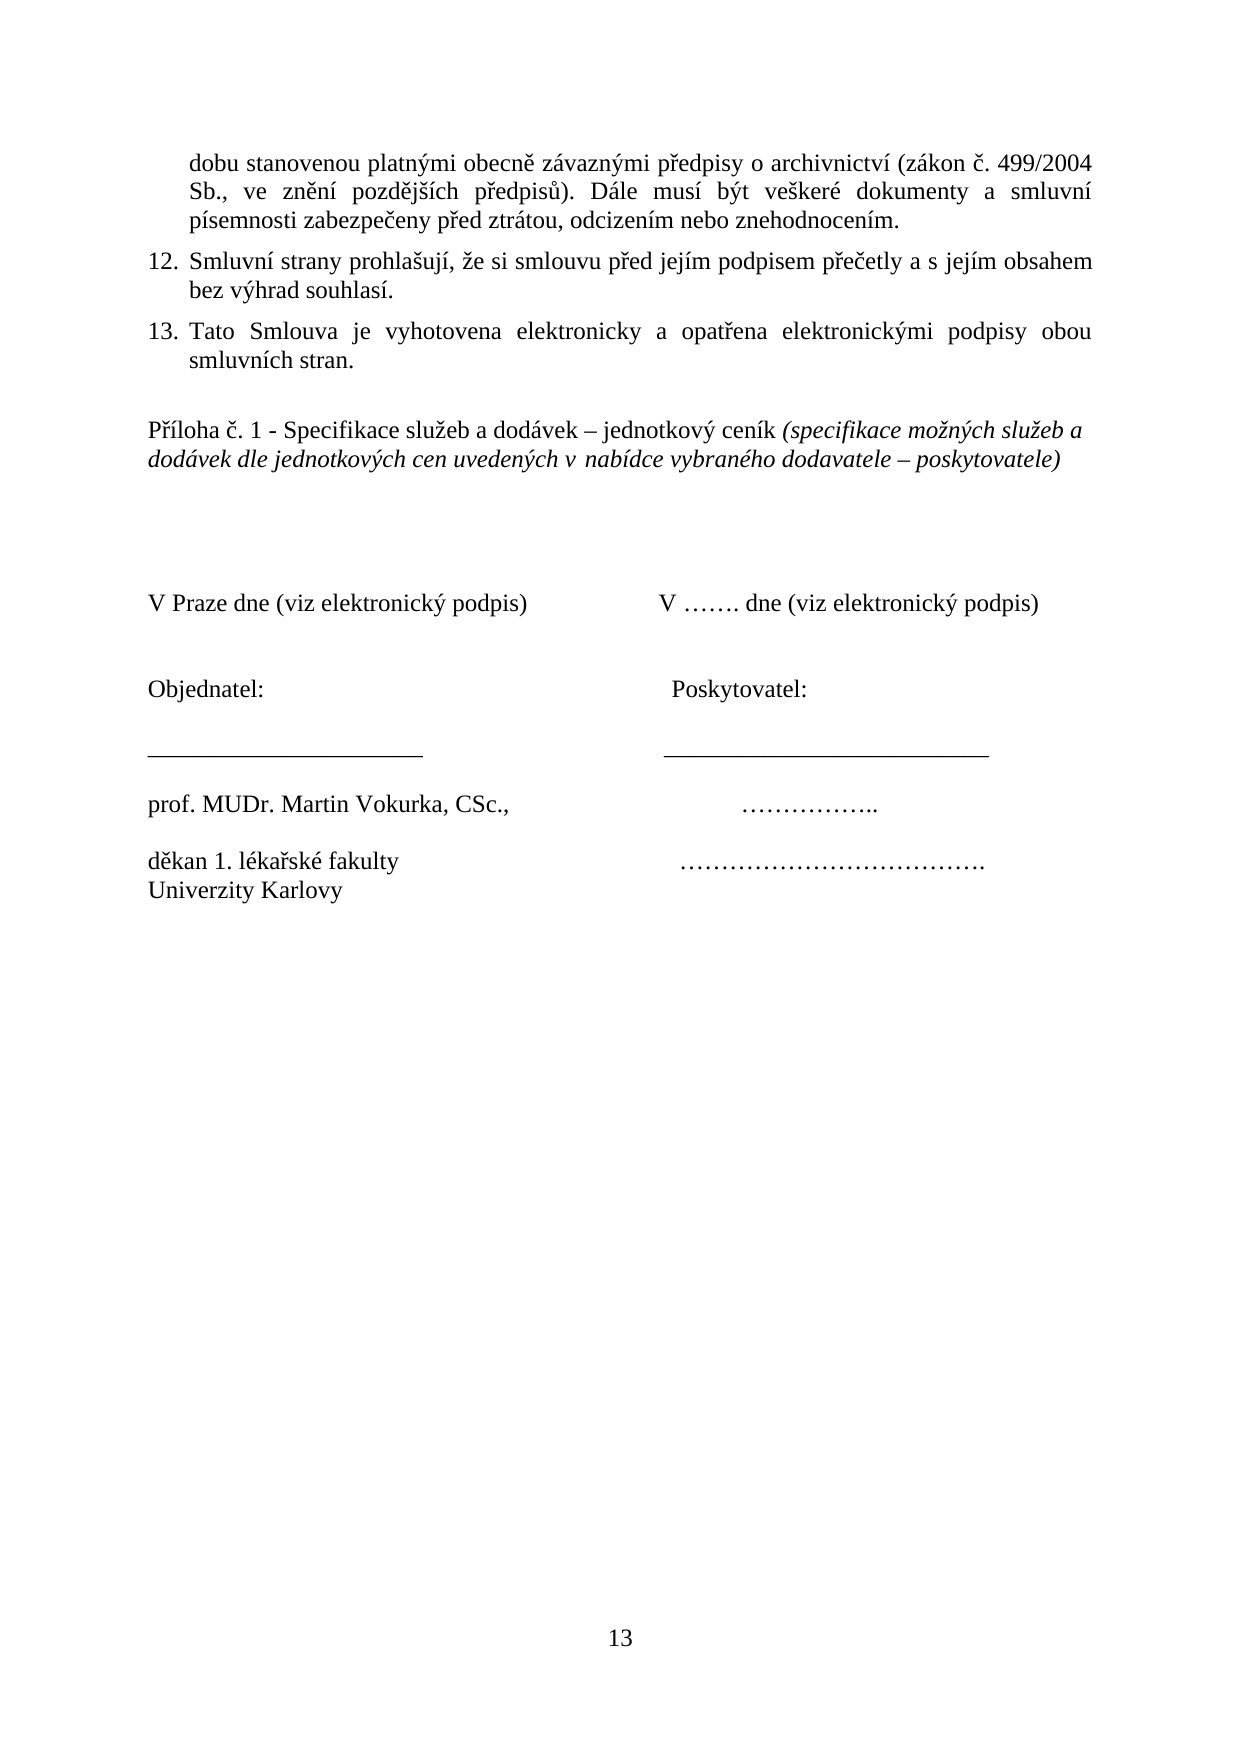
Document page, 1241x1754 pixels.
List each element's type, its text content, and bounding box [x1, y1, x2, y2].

text ______________________ __________________________ [148, 731, 1093, 760]
text Univerzity Karlovy [148, 875, 1093, 904]
text prof. MUDr. Martin Vokurka, CSc., …………….. [148, 789, 1093, 818]
text Objednatel: Poskytovatel: [148, 674, 1093, 703]
text V Praze dne (viz elektronický podpis) V ……. dne (viz elektronický podpis) [148, 588, 1093, 616]
text Příloha č. 1 - Specifikace služeb a dodávek – jednotkový ceník (specifikace možných služeb a dodávek dle jednotkových cen uvedených v nabídce vybraného dodavatele – poskytovatele) [148, 415, 1093, 473]
text děkan 1. lékařské fakulty ………………………………. [148, 846, 1093, 875]
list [148, 148, 1093, 234]
list Smluvní strany prohlašují, že si smlouvu před jejím podpisem přečetly a s jejím obsahem bez výhrad souhlasí. [148, 246, 1093, 304]
list Tato Smlouva je vyhotovena elektronicky a opatřena elektronickými podpisy obou smluvních stran. [148, 316, 1093, 374]
